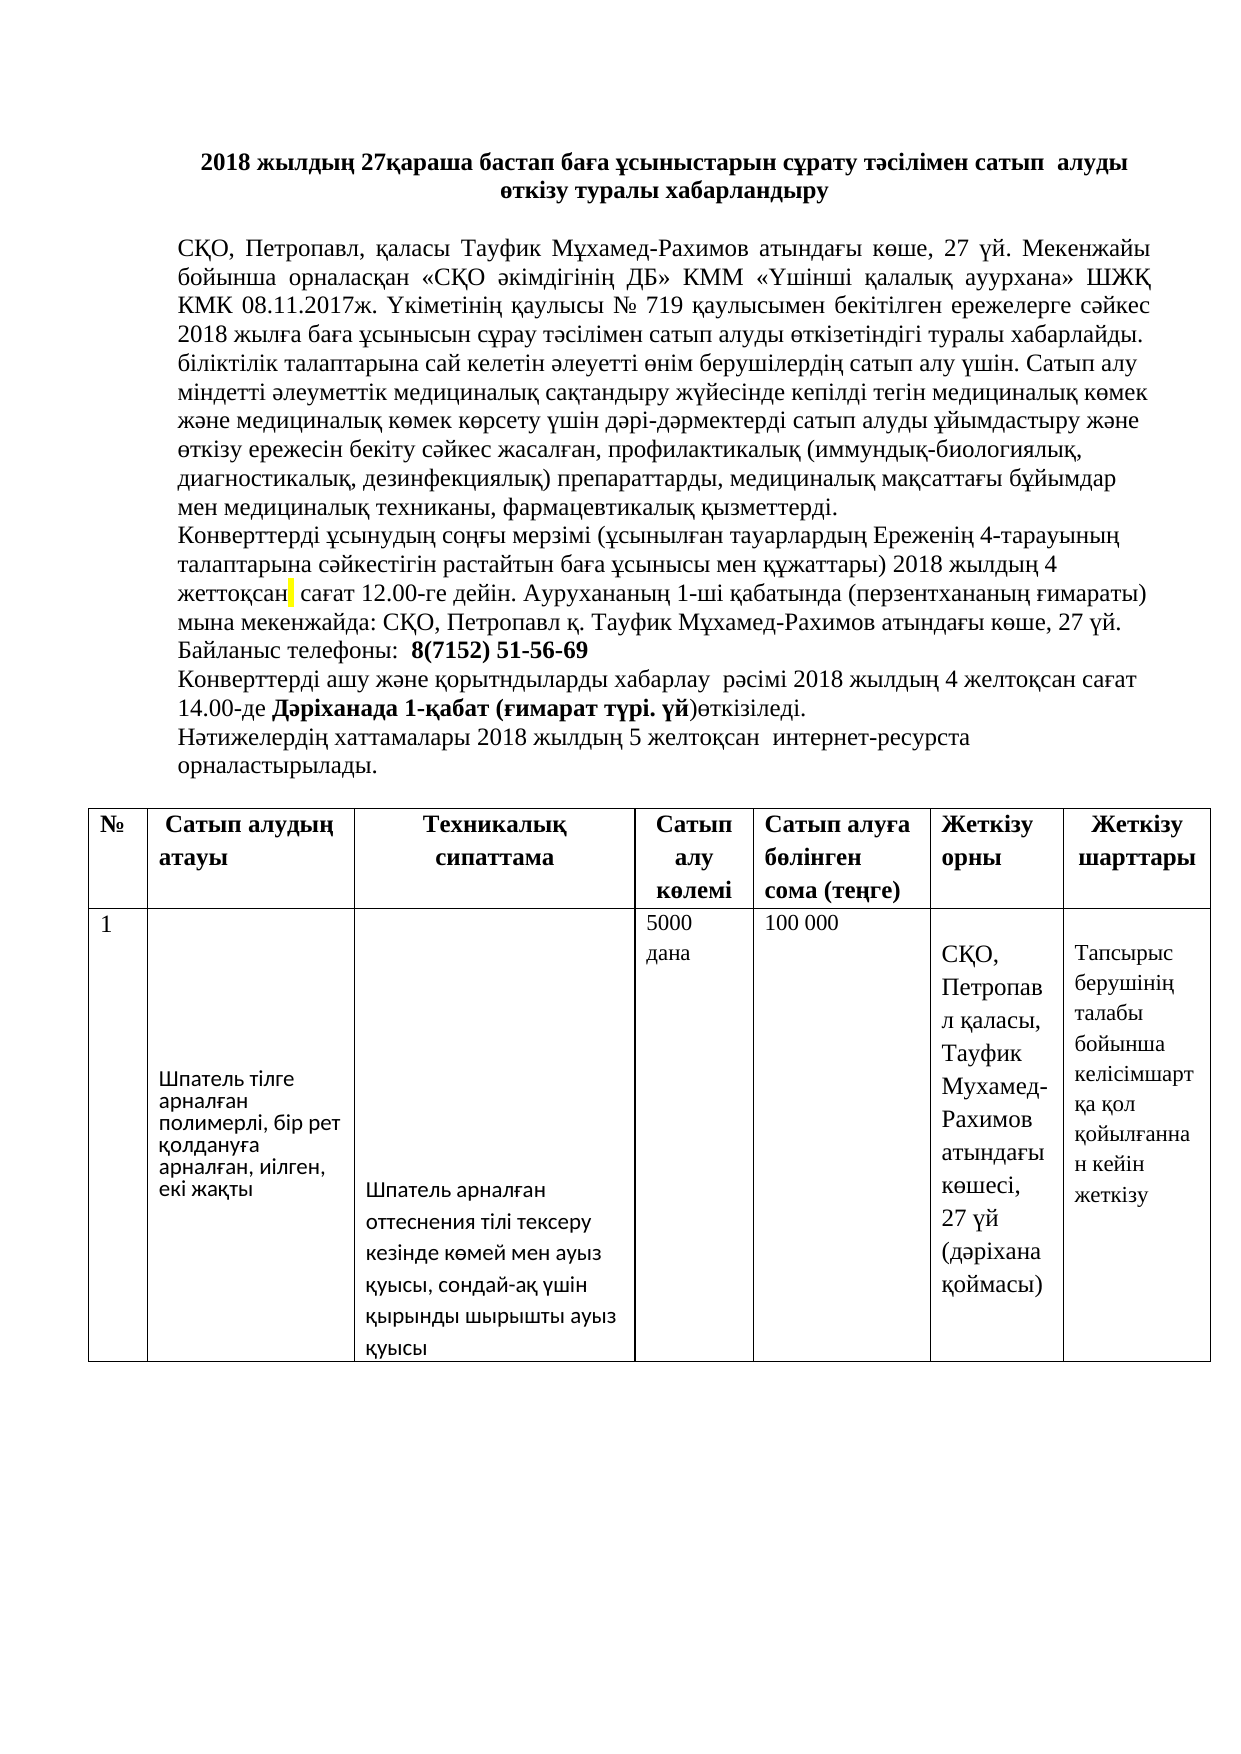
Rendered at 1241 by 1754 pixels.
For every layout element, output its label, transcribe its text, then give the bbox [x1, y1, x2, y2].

table_cell Шпатель тілге арналған полимерлі, бір рет қолдануға арналған, иілген, екі жақты [148, 909, 354, 1361]
table_cell Тапсырыс берушінің талабы бойынша келісімшартқа қол қойылғаннан кейін жеткізу [1064, 909, 1210, 1361]
text 2018 жылдың 27қараша бастап баға ұсыныстарын сұрату тәсілімен сатып алуды өткізу туралы хабарландыру [177, 147, 1152, 204]
table_header Сатып алуға бөлінген сома (теңге) [754, 809, 930, 908]
text Конверттерді ашу және қорытндыларды хабарлау рәсімі 2018 жылдың 4 желтоқсан сағат 14.00-де Дәріханада 1-қабат (ғимарат түрі. үй)өткізіледі. [177, 664, 1152, 722]
table_header Жеткізу шарттары [1064, 809, 1210, 908]
table_header Сатып алу көлемі [636, 809, 753, 908]
text СҚО, Петропавл, қаласы Тауфик Мұхамед-Рахимов атындағы көше, 27 үй. Мекенжайы бойынша орналасқан «СҚО әкімдігінің ДБ» КММ «Үшінші қалалық ауурхана» ШЖҚ КМК 08.11.2017ж. Үкіметінің қаулысы № 719 қаулысымен бекітілген ережелерге сәйкес 2018 жылға баға ұсынысын сұрау тәсілімен сатып алуды өткізетіндігі туралы хабарлайды. [177, 233, 1152, 348]
text біліктілік талаптарына сай келетін әлеуетті өнім берушілердің сатып алу үшін. Сатып алу міндетті әлеуметтік медициналық сақтандыру жүйесінде кепілді тегін медициналық көмек және медициналық көмек көрсету үшін дәрі-дәрмектерді сатып алуды ұйымдастыру және өткізу ережесін бекіту сәйкес жасалған, профилактикалық (иммундық-биологиялық, диагностикалық, дезинфекциялық) препараттарды, медициналық мақсаттағы бұйымдар мен медициналық техниканы, фармацевтикалық қызметтерді. Конверттерді ұсынудың соңғы мерзімі (ұсынылған тауарлардың Ереженің 4-тарауының талаптарына сәйкестігін растайтын баға ұсынысы мен құжаттары) 2018 жылдың 4 жеттоқсан сағат 12.00-ге дейін. Аурухананың 1-ші қабатында (перзентхананың ғимараты) мына мекенжайда: СҚО, Петропавл қ. Тауфик Мұхамед-Рахимов атындағы көше, 27 үй. Байланыс телефоны: 8(7152) 51-56-69 [177, 348, 1152, 664]
table_header Техникалық сипаттама [355, 809, 634, 908]
table_header Жеткізу орны [931, 809, 1063, 908]
table_cell 5000 дана [636, 909, 753, 1361]
table_cell 1 [89, 909, 147, 1361]
table_cell Шпатель арналған оттеснения тілі тексеру кезінде көмей мен ауыз қуысы, сондай-ақ үшін қырынды шырышты ауыз қуысы [355, 909, 634, 1361]
text Нәтижелердің хаттамалары 2018 жылдың 5 желтоқсан интернет-ресурста орналастырылады. [177, 722, 1152, 779]
table_cell СҚО, Петропавл қаласы, Тауфик Мухамед-Рахимов атындағы көшесі, 27 үй (дәріхана қоймасы) [931, 909, 1063, 1361]
table_header № [89, 809, 147, 908]
table_header Сатып алудың атауы [148, 809, 354, 908]
table_cell 100 000 [754, 909, 930, 1361]
